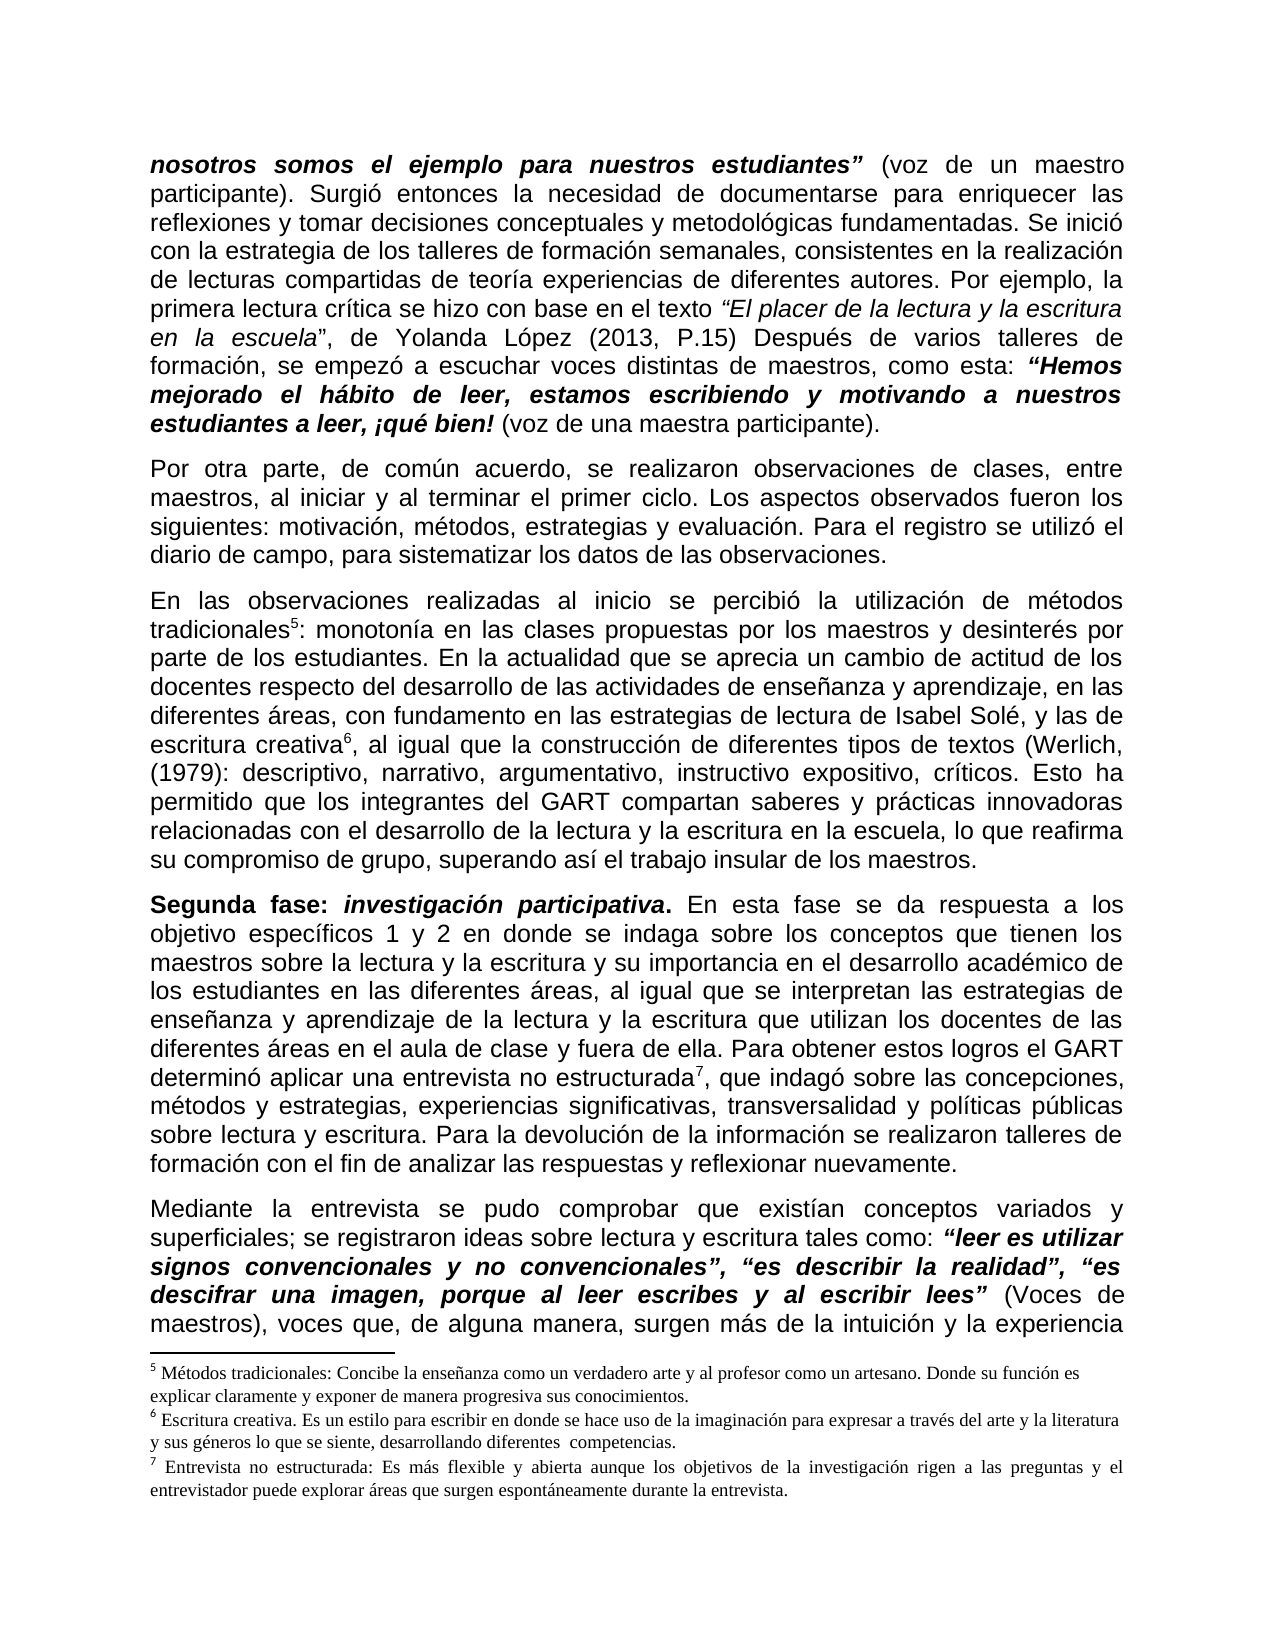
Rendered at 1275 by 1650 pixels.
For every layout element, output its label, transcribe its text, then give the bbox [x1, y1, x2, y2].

text En las observaciones realizadas al inicio se percibió la utilización de métodos tradicionales: monotonía en las clases propuestas por los maestros y desinterés por parte de los estudiantes. En la actualidad que se aprecia un cambio de actitud de los docentes respecto del desarrollo de las actividades de enseñanza y aprendizaje, en las diferentes áreas, con fundamento en las estrategias de lectura de Isabel Solé, y las de escritura creativa, al igual que la construcción de diferentes tipos de textos (Werlich,(1979): descriptivo, narrativo, argumentativo, instructivo expositivo, críticos. Esto ha permitido que los integrantes del GART compartan saberes y prácticas innovadoras relacionadas con el desarrollo de la lectura y la escritura en la escuela, lo que reafirma su compromiso de grupo, superando así el trabajo insular de los maestros. [150, 586, 1125, 873]
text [150, 150, 1125, 437]
text Por otra parte, de común acuerdo, se realizaron observaciones de clases, entre maestros, al iniciar y al terminar el primer ciclo. Los aspectos observados fueron los siguientes: motivación, métodos, estrategias y evaluación. Para el registro se utilizó el diario de campo, para sistematizar los datos de las observaciones. [150, 454, 1125, 569]
text Segunda fase: investigación participativa. En esta fase se da respuesta a los objetivo específicos 1 y 2 en donde se indaga sobre los conceptos que tienen los maestros sobre la lectura y la escritura y su importancia en el desarrollo académico de los estudiantes en las diferentes áreas, al igual que se interpretan las estrategias de enseñanza y aprendizaje de la lectura y la escritura que utilizan los docentes de las diferentes áreas en el aula de clase y fuera de ella. Para obtener estos logros el GART determinó aplicar una entrevista no estructurada, que indagó sobre las concepciones, métodos y estrategias, experiencias significativas, transversalidad y políticas públicas sobre lectura y escritura. Para la devolución de la información se realizaron talleres de formación con el fin de analizar las respuestas y reflexionar nuevamente. [150, 890, 1125, 1177]
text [150, 1194, 1125, 1338]
